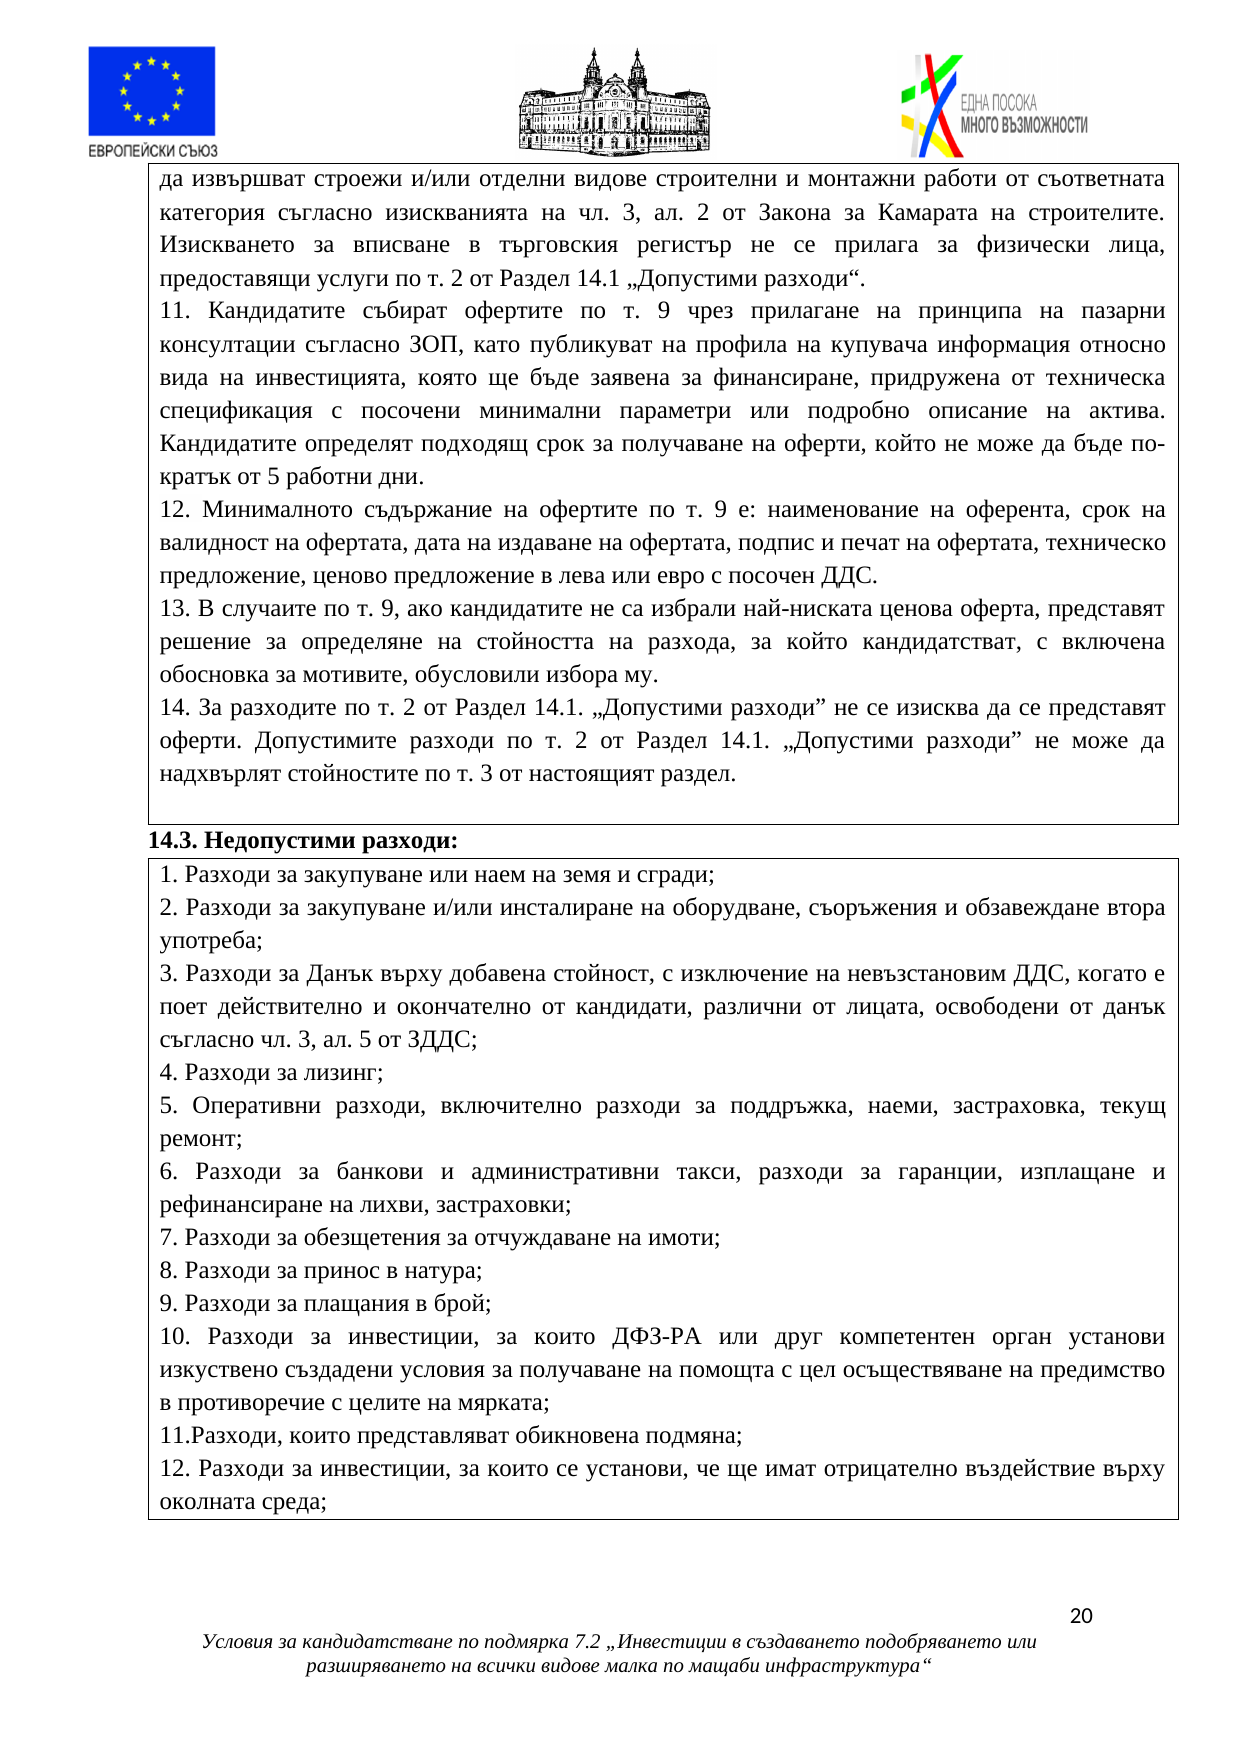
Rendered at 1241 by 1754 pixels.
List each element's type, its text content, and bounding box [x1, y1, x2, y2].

picture [88, 45, 219, 160]
subtitle 14.3. Недопустими разходи: [148, 825, 1093, 854]
picture [514, 44, 718, 160]
picture [896, 50, 1090, 160]
